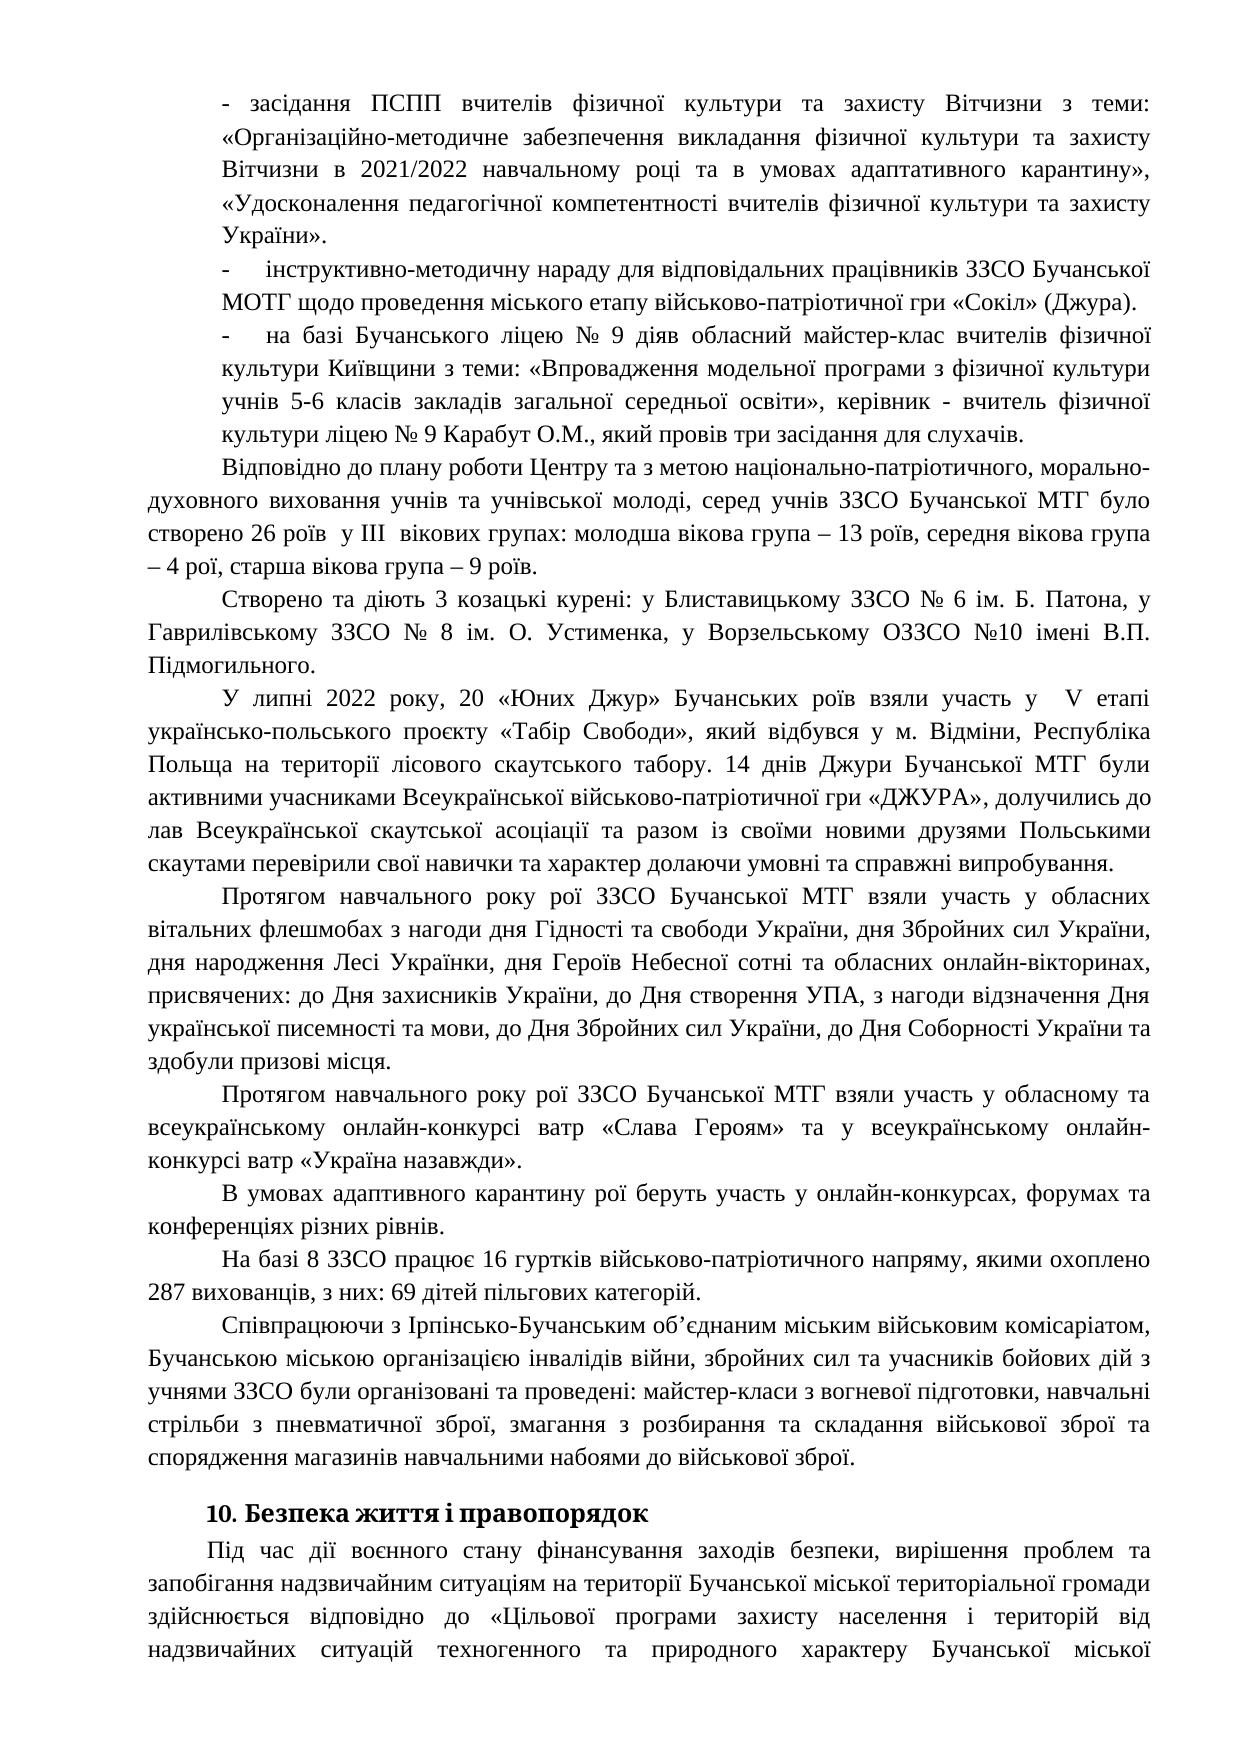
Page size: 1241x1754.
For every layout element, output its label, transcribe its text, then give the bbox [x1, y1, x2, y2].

text - засідання ПСПП вчителів фізичної культури та захисту Вітчизни з теми: «Організаційно-методичне забезпечення викладання фізичної культури та захисту Вітчизни в 2021/2022 навчальному році та в умовах адаптативного карантину», «Удосконалення педагогічної компетентності вчителів фізичної культури та захисту України». [221, 88, 1152, 249]
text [148, 1535, 1152, 1663]
text Створено та діють 3 козацькі курені: у Блиставицькому ЗЗСО № 6 ім. Б. Патона, у Гаврилівському ЗЗСО № 8 ім. О. Устименка, у Ворзельському ОЗЗСО №10 імені В.П. Підмогильного. [148, 584, 1152, 679]
text В умовах адаптивного карантину рої беруть участь у онлайн-конкурсах, форумах та конференціях різних рівнів. [148, 1178, 1152, 1240]
text У липні 2022 року, 20 «Юних Джур» Бучанських роїв взяли участь у V етапі українсько-польського проєкту «Табір Свободи», який відбувся у м. Відміни, Республіка Польща на території лісового скаутського табору. 14 днів Джури Бучанської МТГ були активними учасниками Всеукраїнської військово-патріотичної гри «ДЖУРА», долучились до лав Всеукраїнської скаутської асоціації та разом із своїми новими друзями Польськими скаутами перевірили свої навички та характер долаючи умовні та справжні випробування. [148, 683, 1152, 877]
text Співпрацюючи з Ірпінсько-Бучанським об’єднаним міським військовим комісаріатом, Бучанською міською організацією інвалідів війни, збройних сил та учасників бойових дій з учнями ЗЗСО були організовані та проведені: майстер-класи з вогневої підготовки, навчальні стрільби з пневматичної зброї, змагання з розбирання та складання військової зброї та спорядження магазинів навчальними набоями до військової зброї. [148, 1310, 1152, 1343]
text На базі 8 ЗЗСО працює 16 гуртків військово-патріотичного напряму, якими охоплено 287 вихованців, з них: 69 дітей пільгових категорій. [148, 1244, 1152, 1306]
text - інструктивно-методичну нараду для відповідальних працівників ЗЗСО Бучанської МОТГ щодо проведення міського етапу військово-патріотичної гри «Сокіл» (Джура). [221, 254, 1152, 315]
text Співпрацюючи з Ірпінсько-Бучанським об’єднаним міським військовим комісаріатом, Бучанською міською організацією інвалідів війни, збройних сил та учасників бойових дій з учнями ЗЗСО були організовані та проведені: майстер-класи з вогневої підготовки, навчальні стрільби з пневматичної зброї, змагання з розбирання та складання військової зброї та спорядження магазинів навчальними набоями до військової зброї. [148, 1438, 1152, 1471]
subtitle Безпека життя і правопорядок [207, 1500, 1152, 1529]
text Відповідно до плану роботи Центру та з метою національно-патріотичного, морально-духовного виховання учнів та учнівської молоді, серед учнів ЗЗСО Бучанської МТГ було створено 26 роїв у III вікових групах: молодша вікова група – 13 роїв, середня вікова група – 4 рої, старша вікова група – 9 роїв. [148, 452, 1152, 579]
text Протягом навчального року рої ЗЗСО Бучанської МТГ взяли участь у обласному та всеукраїнському онлайн-конкурсі ватр «Слава Героям» та у всеукраїнському онлайн-конкурсі ватр «Україна назавжди». [148, 1079, 1152, 1174]
text Протягом навчального року рої ЗЗСО Бучанської МТГ взяли участь у обласних вітальних флешмобах з нагоди дня Гідності та свободи України, дня Збройних сил України, дня народження Лесі Українки, дня Героїв Небесної сотні та обласних онлайн-вікторинах, присвячених: до Дня захисників України, до Дня створення УПА, з нагоди відзначення Дня української писемності та мови, до Дня Збройних сил України, до Дня Соборності України та здобули призові місця. [148, 881, 1152, 1075]
text - на базі Бучанського ліцею № 9 діяв обласний майстер-клас вчителів фізичної культури Київщини з теми: «Впровадження модельної програми з фізичної культури учнів 5-6 класів закладів загальної середньої освіти», керівник - вчитель фізичної культури ліцею № 9 Карабут О.М., який провів три засідання для слухачів. [221, 320, 1152, 353]
text - на базі Бучанського ліцею № 9 діяв обласний майстер-клас вчителів фізичної культури Київщини з теми: «Впровадження модельної програми з фізичної культури учнів 5-6 класів закладів загальної середньої освіти», керівник - вчитель фізичної культури ліцею № 9 Карабут О.М., який провів три засідання для слухачів. [221, 414, 1152, 447]
